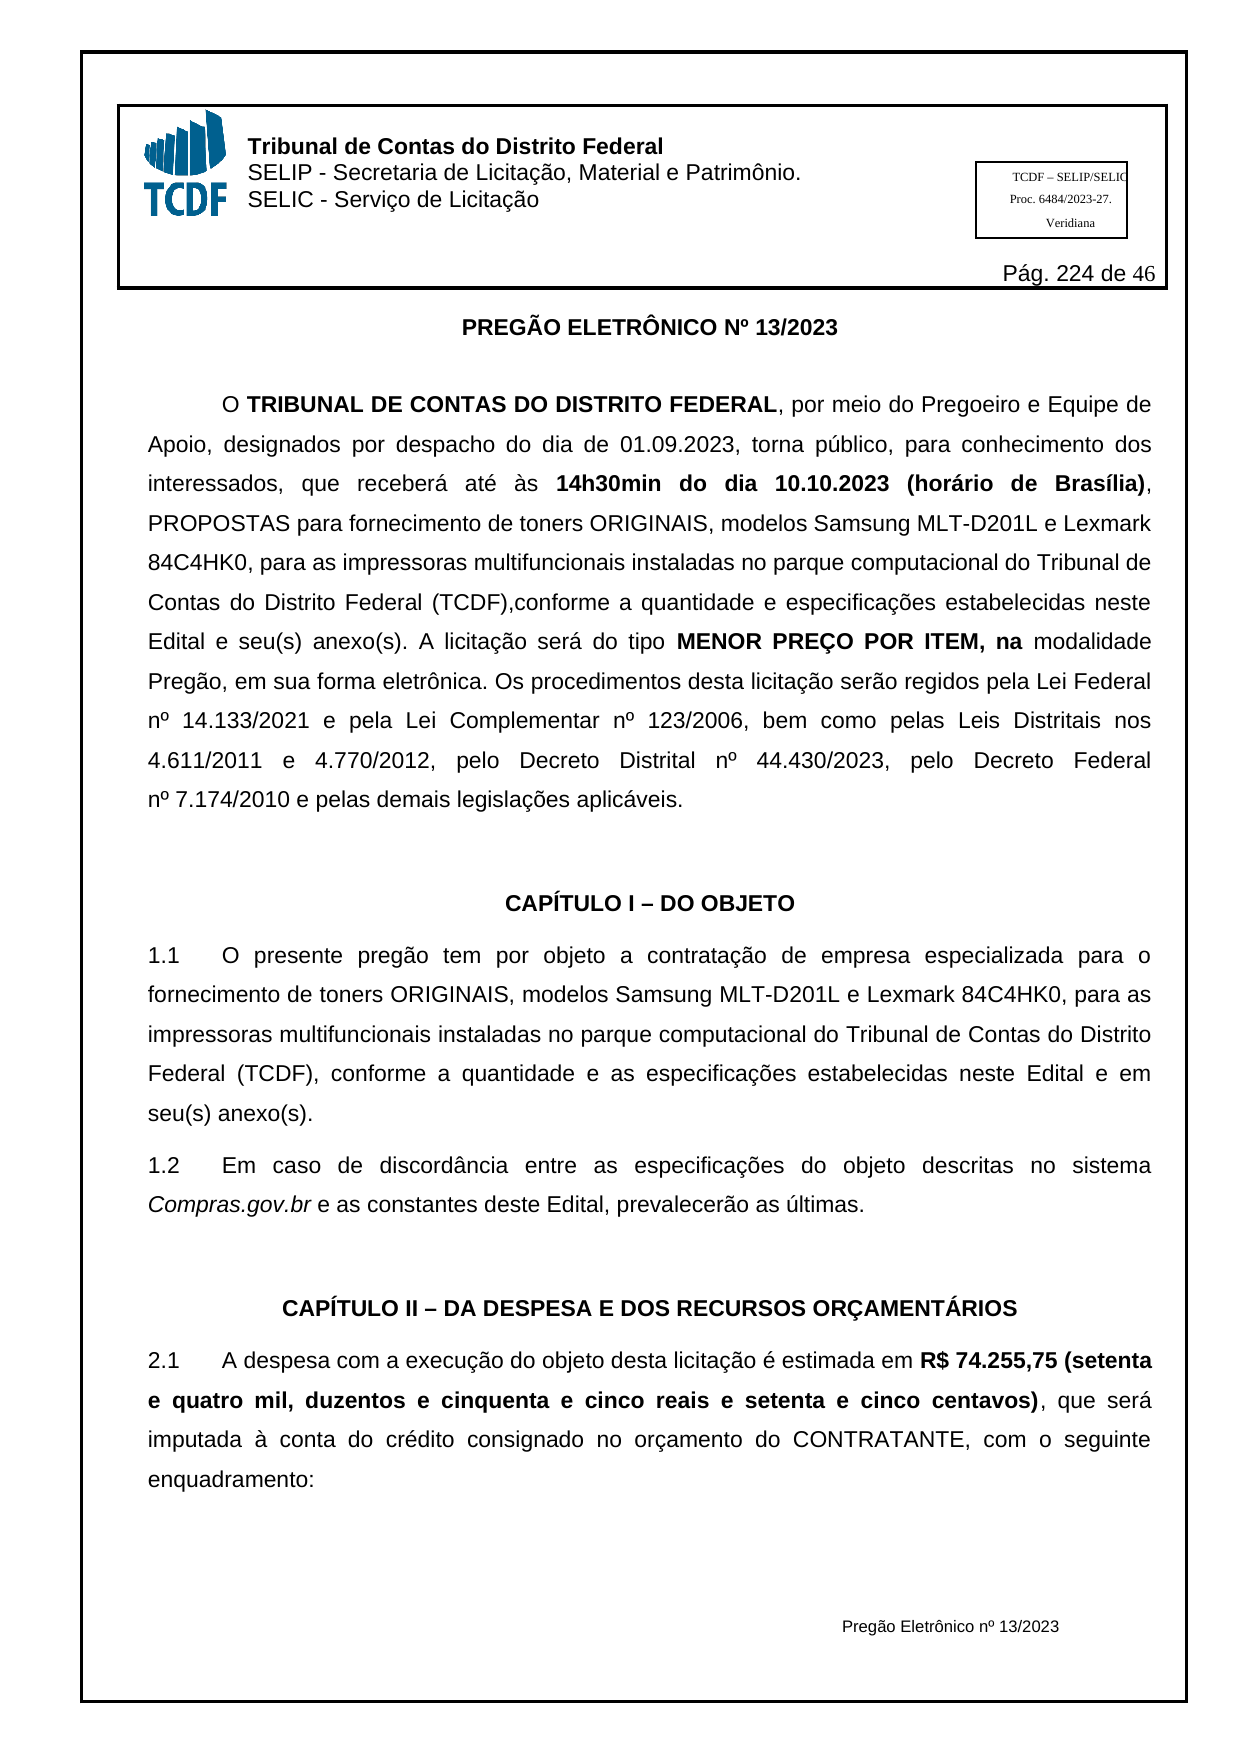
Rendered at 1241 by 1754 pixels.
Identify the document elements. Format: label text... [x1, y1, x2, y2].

text CAPÍTULO I – DO OBJETO [148, 890, 1152, 916]
text 1.2 Em caso de discordância entre as especificações do objeto descritas no sistema Compras.gov.br e as constantes deste Edital, prevalecerão as últimas. [148, 1152, 1152, 1218]
text 2.1 A despesa com a execução do objeto desta licitação é estimada em R$ 74.255,75 (setenta e quatro mil, duzentos e cinquenta e cinco reais e setenta e cinco centavos), que será imputada à conta do crédito consignado no orçamento do CONTRATANTE, com o seguinte enquadramento: [148, 1347, 1152, 1492]
text 1.1 O presente pregão tem por objeto a contratação de empresa especializada para o fornecimento de toners ORIGINAIS, modelos Samsung MLT-D201L e Lexmark 84C4HK0, para as impressoras multifuncionais instaladas no parque computacional do Tribunal de Contas do Distrito Federal (TCDF), conforme a quantidade e as especificações estabelecidas neste Edital e em seu(s) anexo(s). [148, 942, 1152, 1126]
text PREGÃO ELETRÔNICO Nº 13/2023 [148, 313, 1152, 340]
text Capítulo Ii – DA despesa e dos recursos orçamentários [148, 1295, 1152, 1322]
text O TRIBUNAL DE CONTAS DO DISTRITO FEDERAL, por meio do Pregoeiro e Equipe de Apoio, designados por despacho do dia de 01.09.2023, torna público, para conhecimento dos interessados, que receberá até às 14h30min do dia 10.10.2023 (horário de Brasília), PROPOSTAS para fornecimento de toners ORIGINAIS, modelos Samsung MLT-D201L e Lexmark 84C4HK0, para as impressoras multifuncionais instaladas no parque computacional do Tribunal de Contas do Distrito Federal (TCDF),conforme a quantidade e especificações estabelecidas neste Edital e seu(s) anexo(s). A licitação será do tipo MENOR PREÇO POR ITEM, na modalidade Pregão, em sua forma eletrônica. Os procedimentos desta licitação serão regidos pela Lei Federal nº 14.133/2021 e pela Lei Complementar nº 123/2006, bem como pelas Leis Distritais nos 4.611/2011 e 4.770/2012, pelo Decreto Distrital nº 44.430/2023, pelo Decreto Federal nº 7.174/2010 e pelas demais legislações aplicáveis. [148, 391, 1152, 812]
picture [129, 107, 241, 218]
